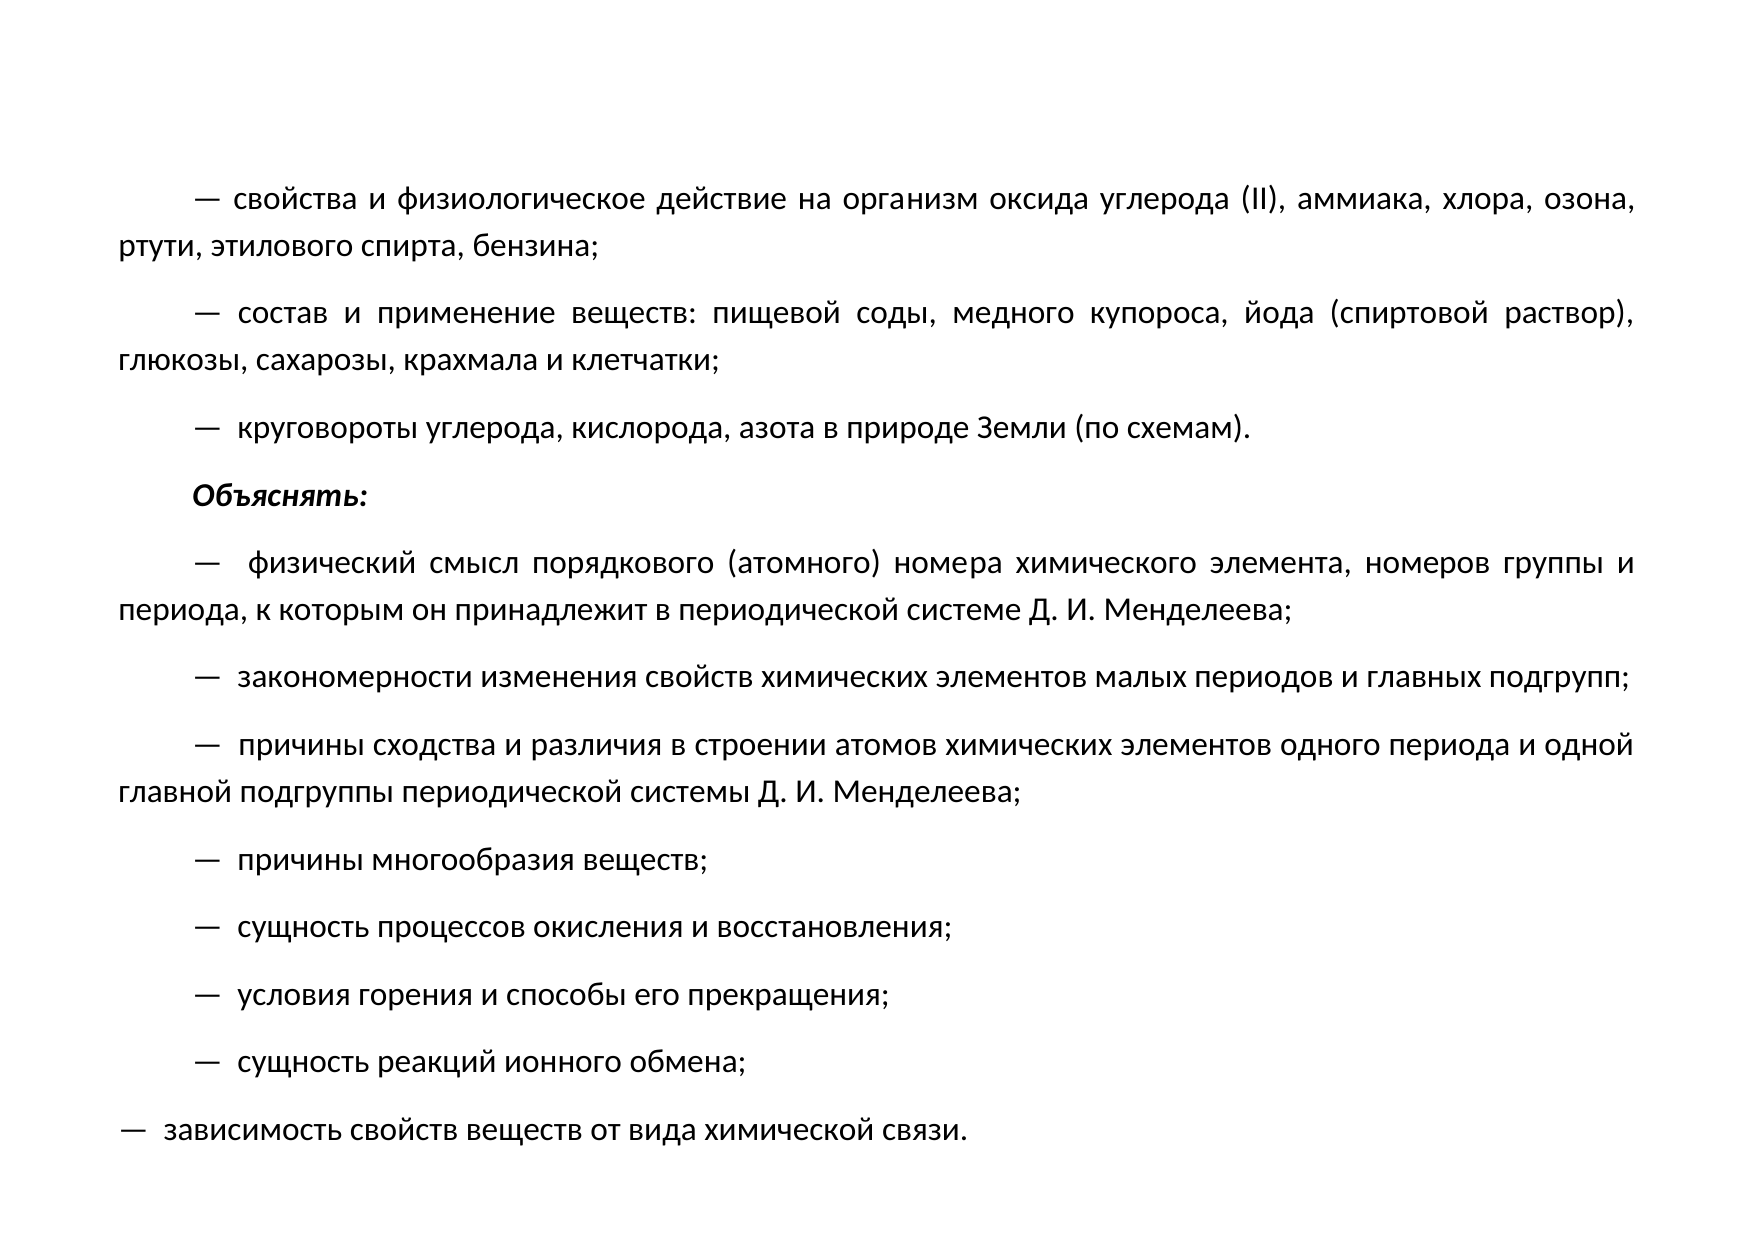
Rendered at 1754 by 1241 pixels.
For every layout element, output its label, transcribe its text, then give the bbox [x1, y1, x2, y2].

text — причины многообразия веществ; [118, 837, 1636, 878]
text — сущность процессов окисления и восстановления; [118, 905, 1636, 946]
text — круговороты углерода, кислорода, азота в природе Земли (по схемам). [118, 406, 1636, 447]
text — закономерности изменения свойств химических элементов малых периодов и главных подгрупп; [118, 656, 1636, 696]
text — причины сходства и различия в строении атомов химических элементов одного периода и одной главной подгруппы периодической системы Д. И. Менделеева; [118, 723, 1636, 811]
text — физический смысл порядкового (атомного) номера химического элемента, номеров группы и периода, к которым он принадлежит в периодической системе Д. И. Менделеева; [118, 541, 1636, 629]
text — зависимость свойств веществ от вида химической связи. [118, 1108, 1636, 1149]
text — свойства и физиологическое действие на организм оксида углерода (II), аммиака, хлора, озона, ртути, этилового спирта, бензина; [118, 177, 1636, 265]
text Объяснять: [118, 473, 1636, 514]
text — состав и применение веществ: пищевой соды, медного купороса, йода (спиртовой раствор), глюкозы, сахарозы, крахмала и клетчатки; [118, 292, 1636, 379]
text — сущность реакций ионного обмена; [118, 1040, 1636, 1081]
text — условия горения и способы его прекращения; [118, 973, 1636, 1013]
